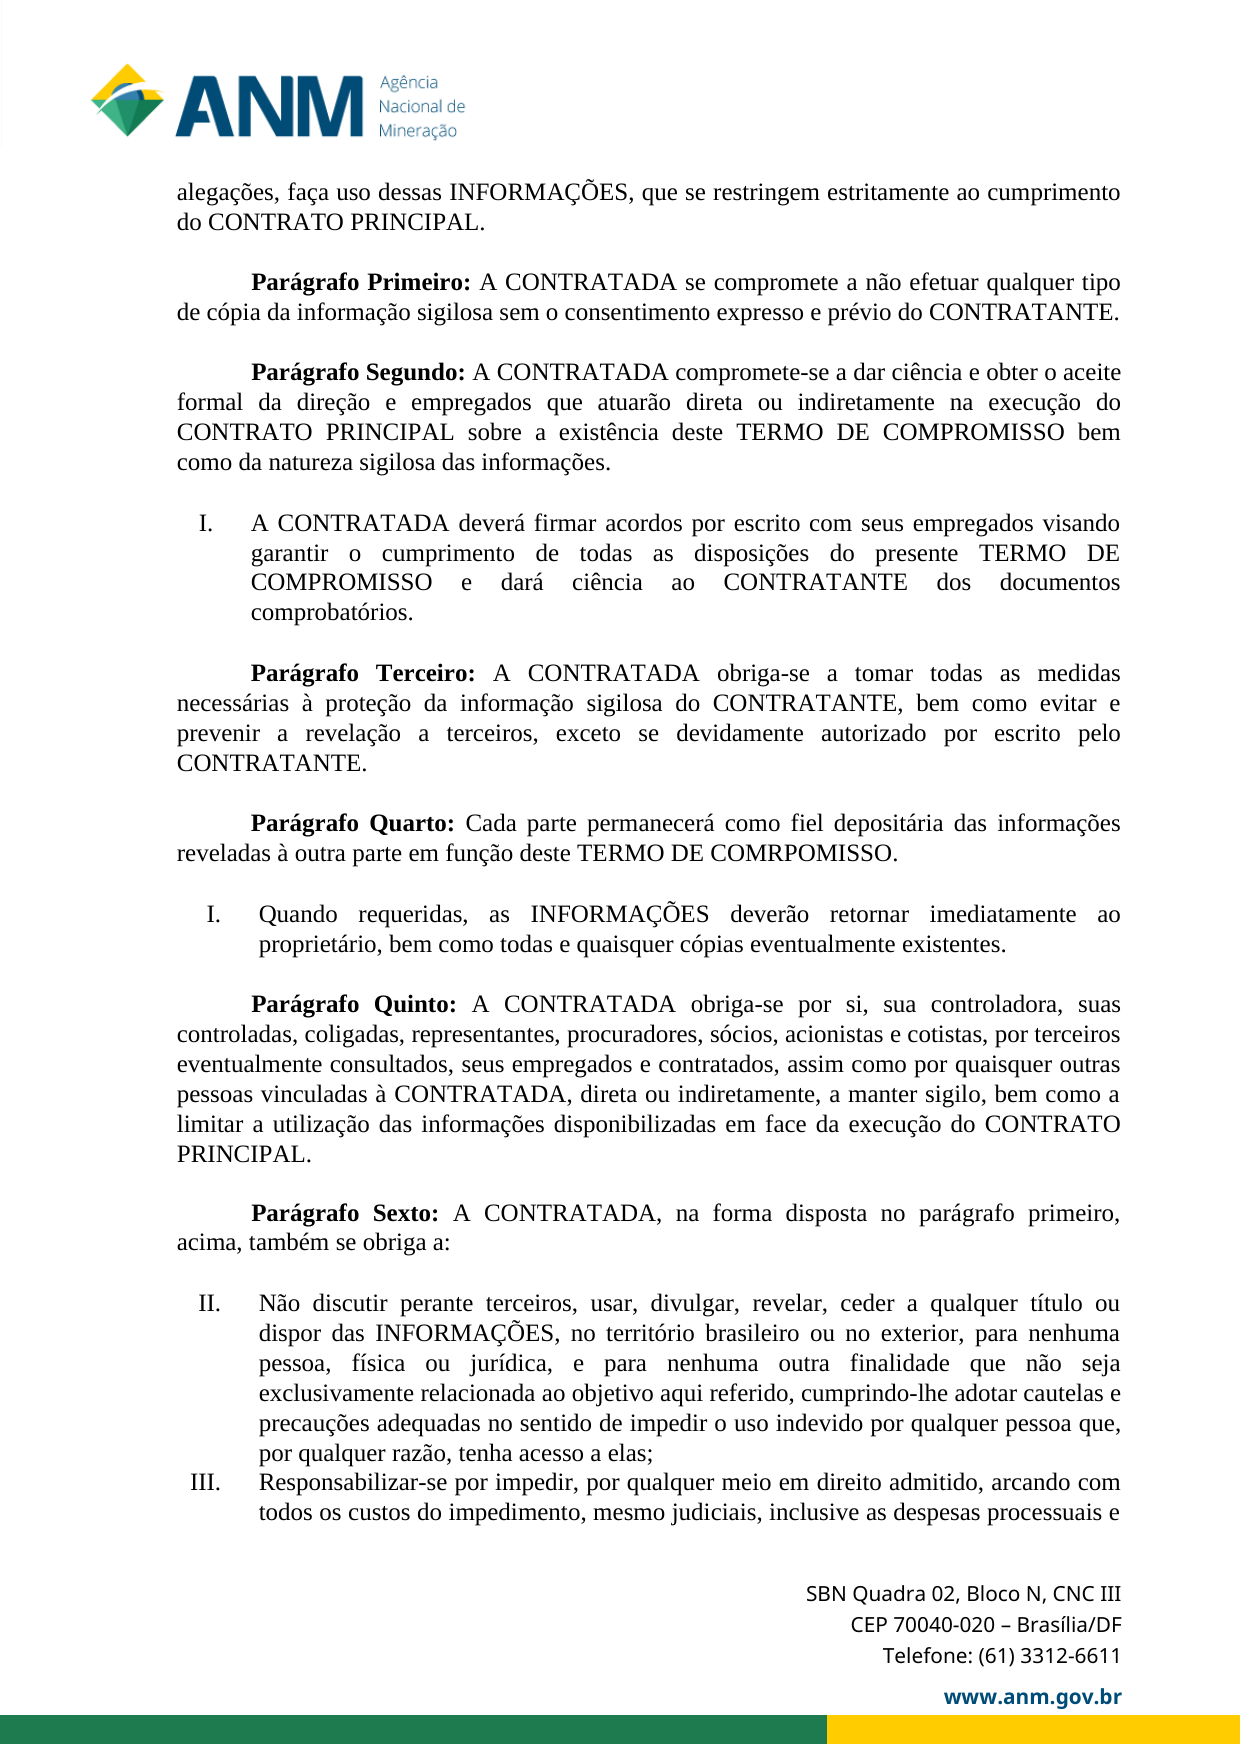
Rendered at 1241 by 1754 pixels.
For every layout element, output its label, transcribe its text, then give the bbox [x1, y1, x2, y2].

text Parágrafo Sexto: A CONTRATADA, na forma disposta no parágrafo primeiro, acima, também se obriga a: [177, 1198, 1122, 1256]
list Quando requeridas, as INFORMAÇÕES deverão retornar imediatamente ao proprietário, bem como todas e quaisquer cópias eventualmente existentes. [221, 899, 1122, 957]
picture [0, 0, 1239, 147]
text Parágrafo Quarto: Cada parte permanecerá como fiel depositária das informações reveladas à outra parte em função deste TERMO DE COMRPOMISSO. [177, 808, 1122, 867]
list A CONTRATADA deverá firmar acordos por escrito com seus empregados visando garantir o cumprimento de todas as disposições do presente TERMO DE COMPROMISSO e dará ciência ao CONTRATANTE dos documentos comprobatórios. [213, 508, 1122, 626]
list Não discutir perante terceiros, usar, divulgar, revelar, ceder a qualquer título ou dispor das INFORMAÇÕES, no território brasileiro ou no exterior, para nenhuma pessoa, física ou jurídica, e para nenhuma outra finalidade que não seja exclusivamente relacionada ao objetivo aqui referido, cumprindo-lhe adotar cautelas e precauções adequadas no sentido de impedir o uso indevido por qualquer pessoa que, por qualquer razão, tenha acesso a elas; [221, 1288, 1122, 1466]
text Parágrafo Quinto: A CONTRATADA obriga-se por si, sua controladora, suas controladas, coligadas, representantes, procuradores, sócios, acionistas e cotistas, por terceiros eventualmente consultados, seus empregados e contratados, assim como por quaisquer outras pessoas vinculadas à CONTRATADA, direta ou indiretamente, a manter sigilo, bem como a limitar a utilização das informações disponibilizadas em face da execução do CONTRATO PRINCIPAL. [177, 989, 1122, 1168]
text Parágrafo Primeiro: A CONTRATADA se compromete a não efetuar qualquer tipo de cópia da informação sigilosa sem o consentimento expresso e prévio do CONTRATANTE. [177, 267, 1122, 326]
text Parágrafo Segundo: A CONTRATADA compromete-se a dar ciência e obter o aceite formal da direção e empregados que atuarão direta ou indiretamente na execução do CONTRATO PRINCIPAL sobre a existência deste TERMO DE COMPROMISSO bem como da natureza sigilosa das informações. [177, 357, 1122, 476]
text Parágrafo Terceiro: A CONTRATADA obriga-se a tomar todas as medidas necessárias à proteção da informação sigilosa do CONTRATANTE, bem como evitar e prevenir a revelação a terceiros, exceto se devidamente autorizado por escrito pelo CONTRATANTE. [177, 658, 1122, 776]
